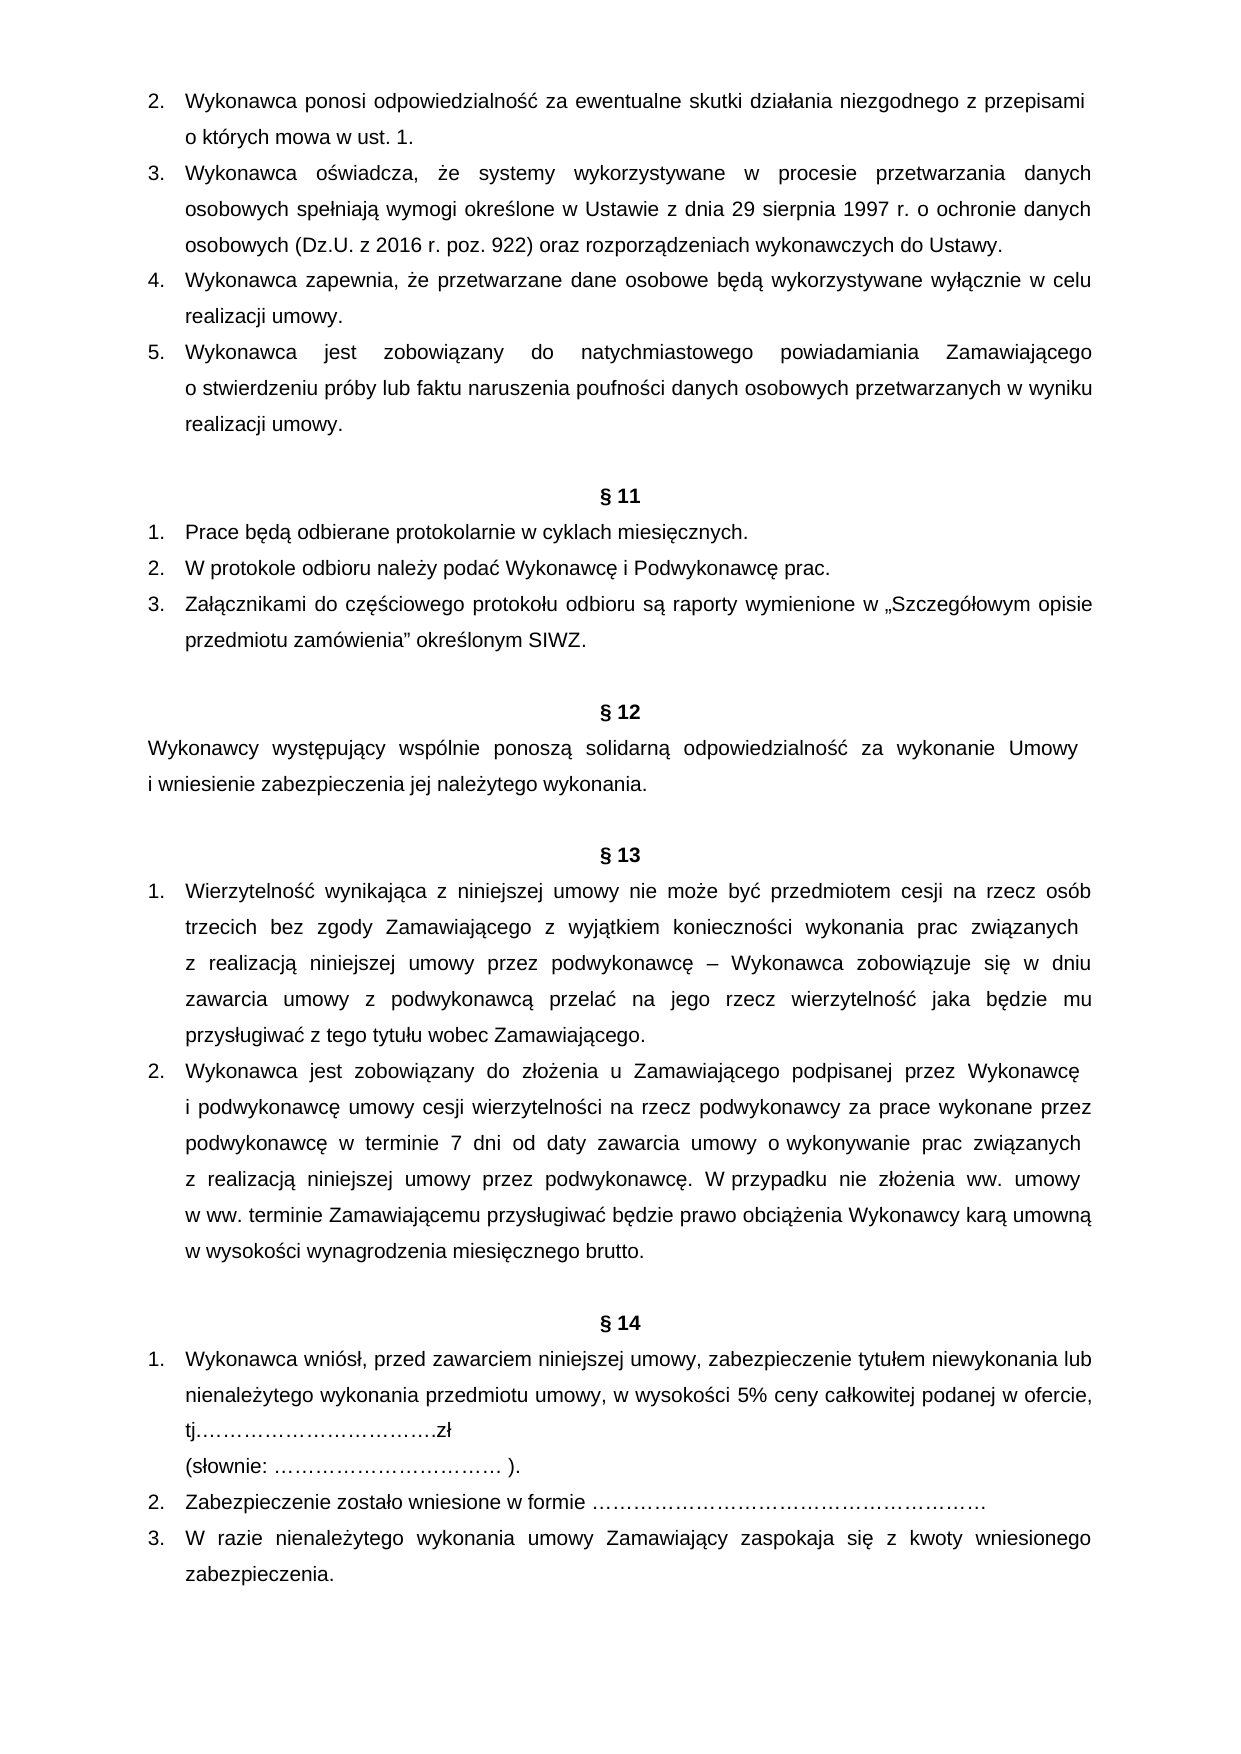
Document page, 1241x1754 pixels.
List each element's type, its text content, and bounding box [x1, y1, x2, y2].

list Zabezpieczenie zostało wniesione w formie ………………………………………………… [148, 1490, 1093, 1514]
list Wierzytelność wynikająca z niniejszej umowy nie może być przedmiotem cesji na rzecz osób trzecich bez zgody Zamawiającego z wyjątkiem konieczności wykonania prac związanych z realizacją niniejszej umowy przez podwykonawcę – Wykonawca zobowiązuje się w dniu zawarcia umowy z podwykonawcą przelać na jego rzecz wierzytelność jaka będzie mu przysługiwać z tego tytułu wobec Zamawiającego. [148, 879, 1093, 1047]
text § 14 [148, 1311, 1093, 1334]
list Wykonawca oświadcza, że systemy wykorzystywane w procesie przetwarzania danych osobowych spełniają wymogi określone w Ustawie z dnia 29 sierpnia 1997 r. o ochronie danych osobowych (Dz.U. z 2016 r. poz. 922) oraz rozporządzeniach wykonawczych do Ustawy. [148, 161, 1093, 256]
text § 11 [148, 484, 1093, 508]
list W razie nienależytego wykonania umowy Zamawiający zaspokaja się z kwoty wniesionego zabezpieczenia. [148, 1526, 1093, 1586]
text § 13 [148, 843, 1093, 867]
list W protokole odbioru należy podać Wykonawcę i Podwykonawcę prac. [148, 556, 1093, 580]
text Wykonawcy występujący wspólnie ponoszą solidarną odpowiedzialność za wykonanie Umowy i wniesienie zabezpieczenia jej należytego wykonania. [148, 736, 1093, 795]
list Wykonawca jest zobowiązany do natychmiastowego powiadamiania Zamawiającego o stwierdzeniu próby lub faktu naruszenia poufności danych osobowych przetwarzanych w wyniku realizacji umowy. [148, 340, 1093, 436]
text § 12 [148, 699, 1093, 723]
list Wykonawca jest zobowiązany do złożenia u Zamawiającego podpisanej przez Wykonawcę i podwykonawcę umowy cesji wierzytelności na rzecz podwykonawcy za prace wykonane przez podwykonawcę w terminie 7 dni od daty zawarcia umowy o wykonywanie prac związanych z realizacją niniejszej umowy przez podwykonawcę. W przypadku nie złożenia ww. umowy w ww. terminie Zamawiającemu przysługiwać będzie prawo obciążenia Wykonawcy karą umowną w wysokości wynagrodzenia miesięcznego brutto. [148, 1059, 1093, 1263]
list Prace będą odbierane protokolarnie w cyklach miesięcznych. [148, 520, 1093, 544]
list Wykonawca wniósł, przed zawarciem niniejszej umowy, zabezpieczenie tytułem niewykonania lub nienależytego wykonania przedmiotu umowy, w wysokości 5% ceny całkowitej podanej w ofercie, tj.…………………………….zł (słownie: …………………………… ). [148, 1346, 1093, 1478]
list Wykonawca ponosi odpowiedzialność za ewentualne skutki działania niezgodnego z przepisami o których mowa w ust. 1. [148, 89, 1093, 148]
list Wykonawca zapewnia, że przetwarzane dane osobowe będą wykorzystywane wyłącznie w celu realizacji umowy. [148, 268, 1093, 328]
list Załącznikami do częściowego protokołu odbioru są raporty wymienione w „Szczegółowym opisie przedmiotu zamówienia” określonym SIWZ. [148, 592, 1093, 652]
